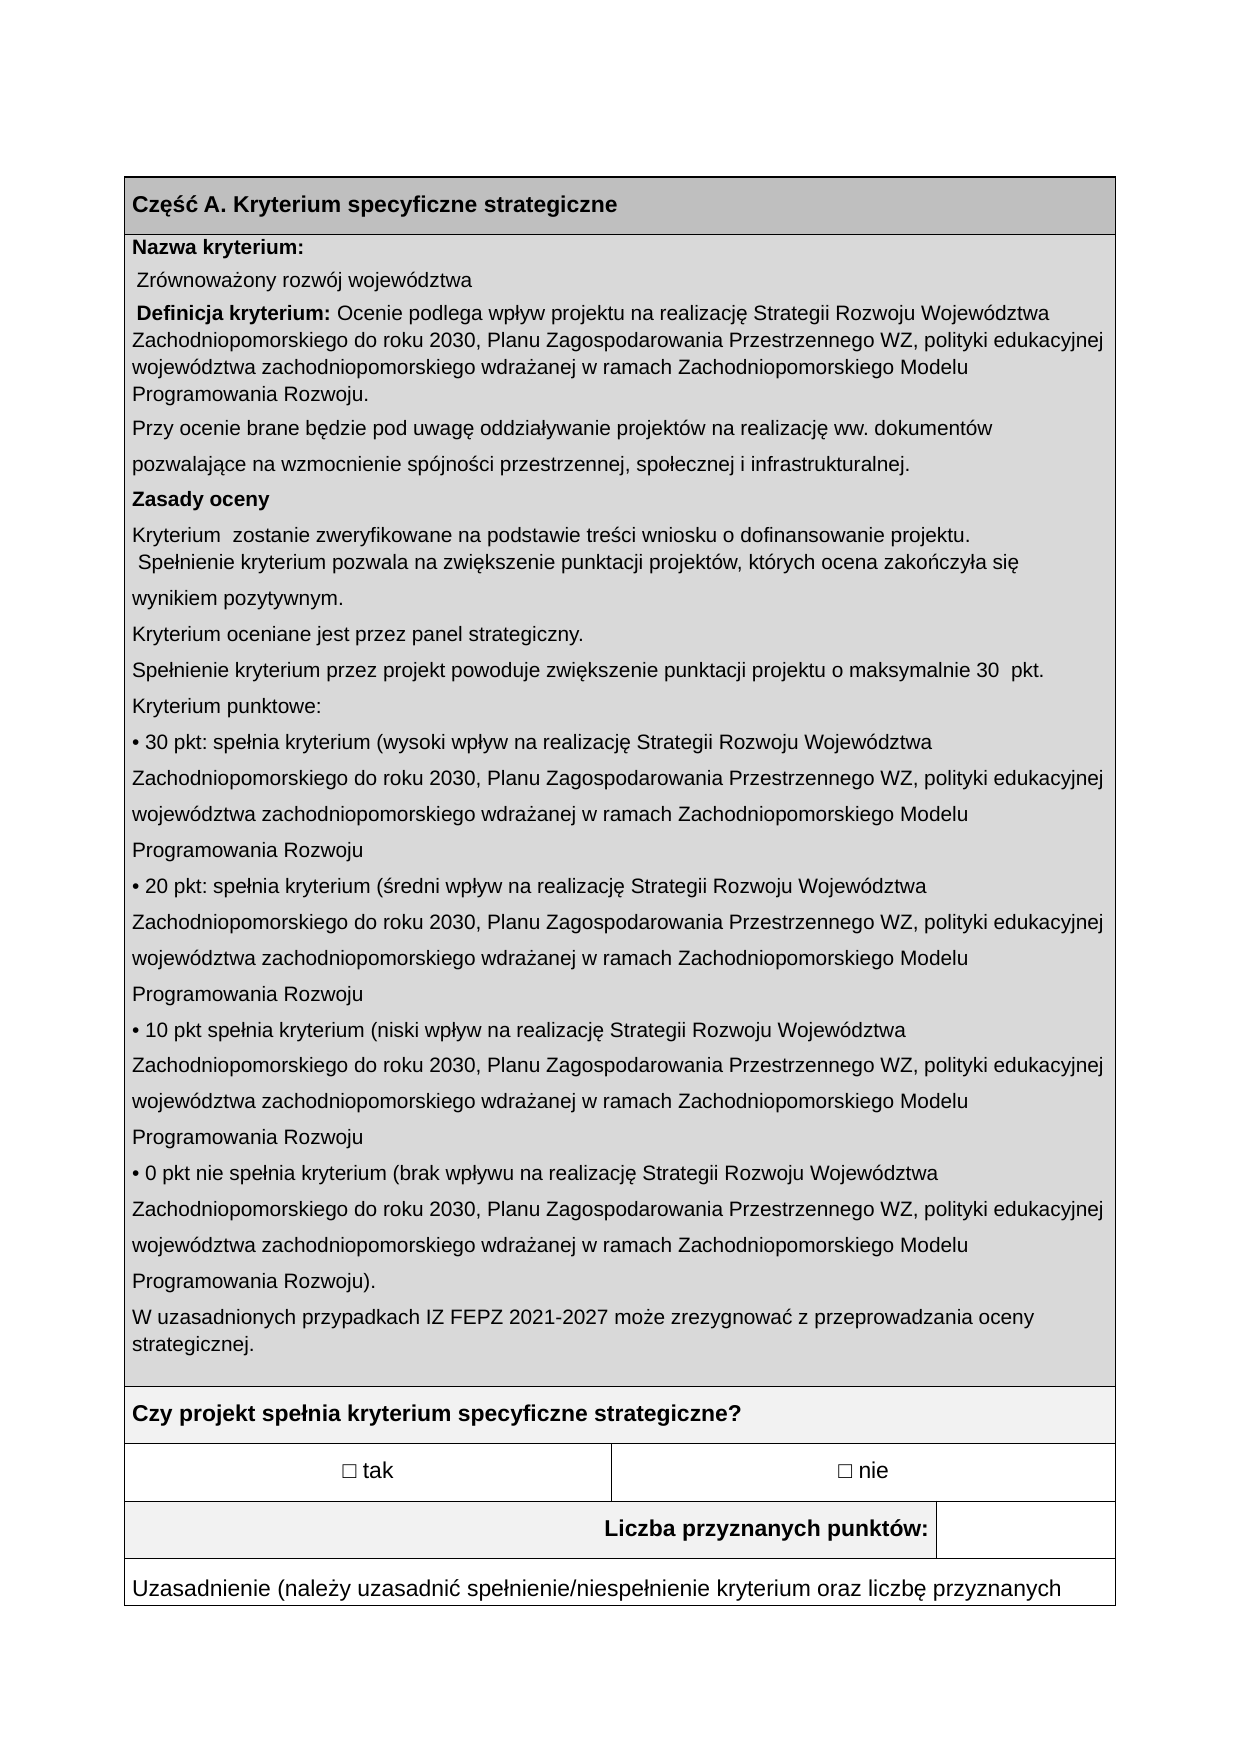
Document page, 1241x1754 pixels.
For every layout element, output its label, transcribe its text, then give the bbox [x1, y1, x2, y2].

table_cell Liczba przyznanych punktów: [125, 1502, 936, 1558]
table_cell Czy projekt spełnia kryterium specyficzne strategiczne? [125, 1387, 1115, 1443]
table_header Część A. Kryterium specyficzne strategiczne [125, 178, 1115, 234]
table_cell □ nie [612, 1444, 1115, 1501]
table_cell [125, 235, 1115, 1386]
table_cell □ tak [125, 1444, 611, 1501]
table_cell [937, 1502, 1115, 1558]
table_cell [125, 1559, 1115, 1605]
